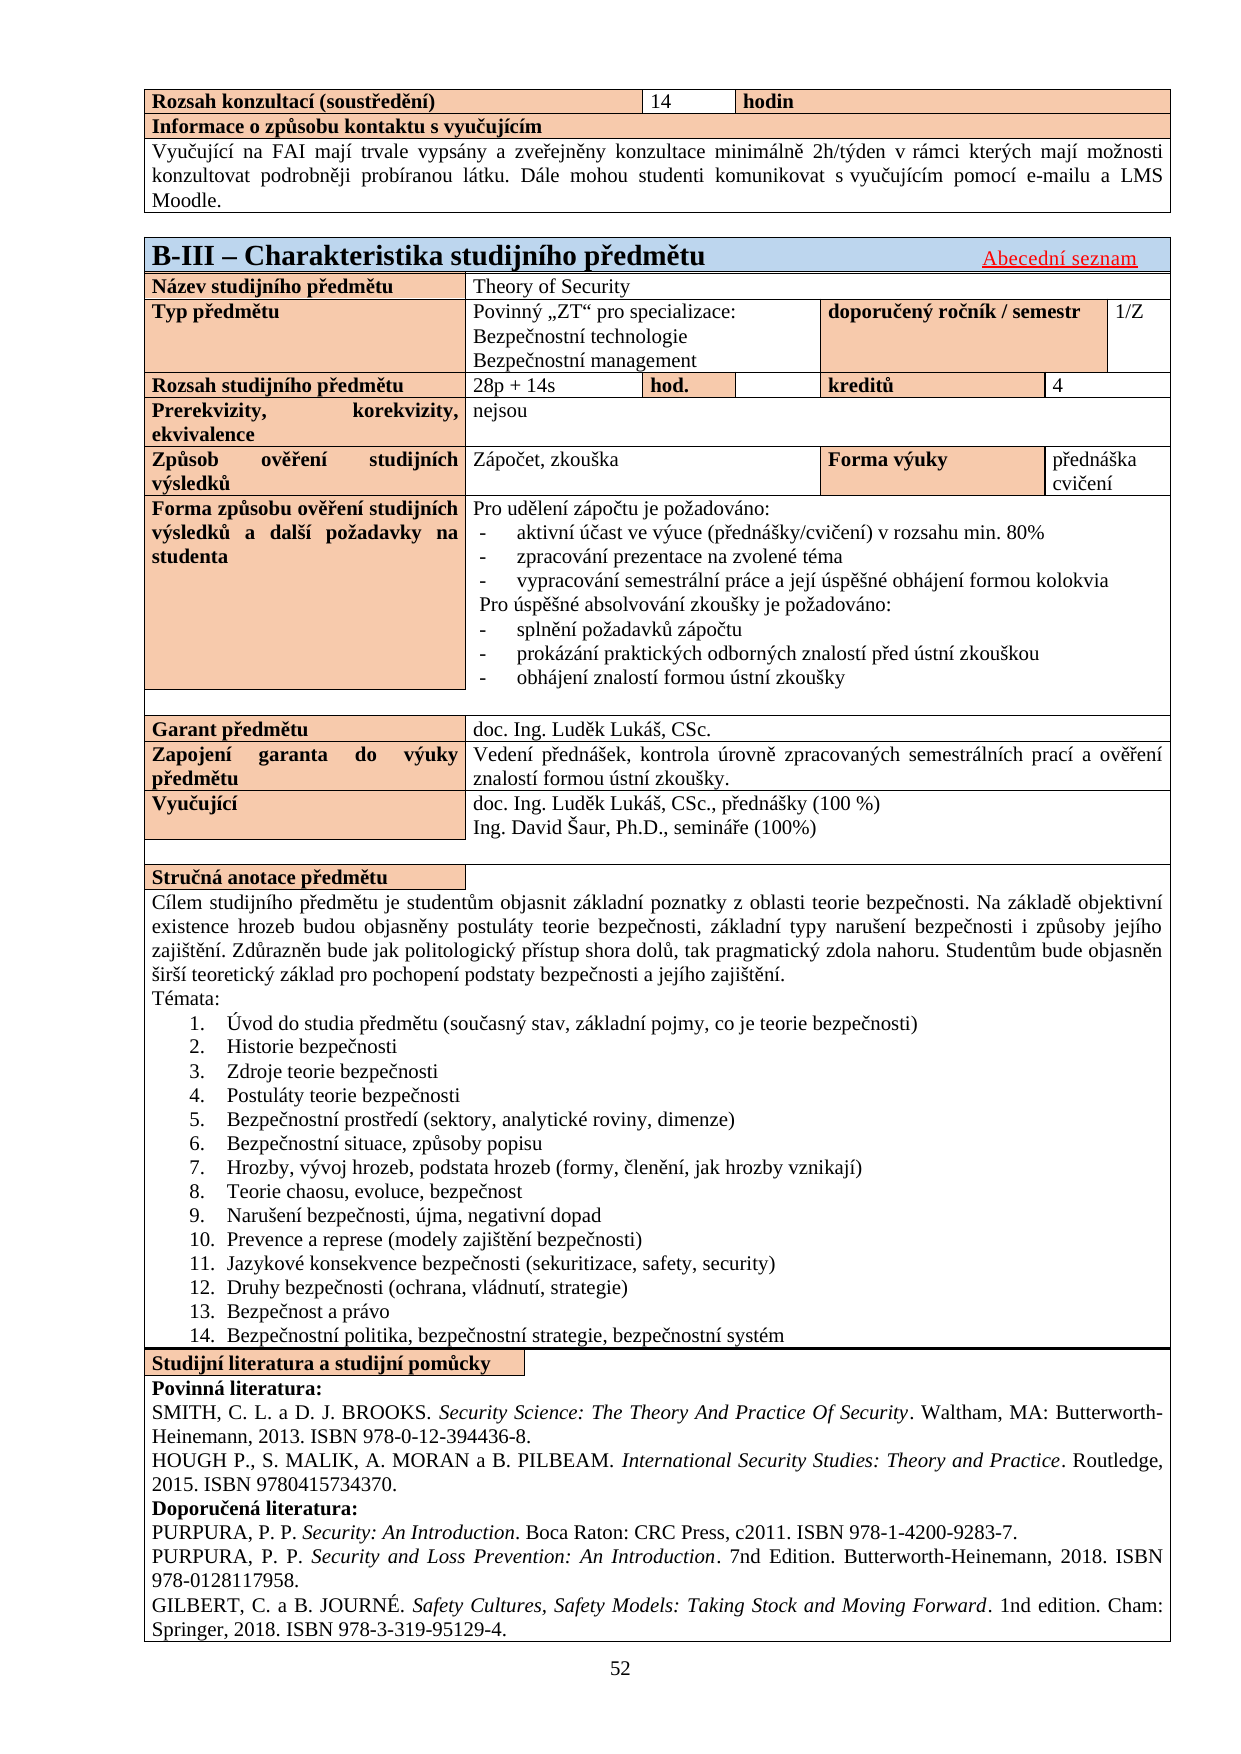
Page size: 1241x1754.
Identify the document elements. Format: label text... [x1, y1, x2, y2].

table_cell [145, 689, 1170, 715]
table_cell Vedení přednášek, kontrola úrovně zpracovaných semestrálních prací a ověření znalostí formou ústní zkoušky. [466, 742, 1170, 790]
table_cell Studijní literatura a studijní pomůcky [145, 1350, 524, 1375]
table_cell Cílem studijního předmětu je studentům objasnit základní poznatky z oblasti teorie bezpečnosti. Na základě objektivní existence hrozeb budou objasněny postuláty teorie bezpečnosti, základní typy narušení bezpečnosti i způsoby jejího zajištění. Zdůrazněn bude jak politologický přístup shora dolů, tak pragmatický zdola nahoru. Studentům bude objasněn širší teoretický základ pro pochopení podstaty bezpečnosti a jejího zajištění. Témata: Úvod do studia předmětu (současný stav, základní pojmy, co je teorie bezpečnosti) Historie bezpečnosti Zdroje teorie bezpečnosti Postuláty teorie bezpečnosti Bezpečnostní prostředí (sektory, analytické roviny, dimenze) Bezpečnostní situace, způsoby popisu Hrozby, vývoj hrozeb, podstata hrozeb (formy, členění, jak hrozby vznikají) Teorie chaosu, evoluce, bezpečnost Narušení bezpečnosti, újma, negativní dopad Prevence a represe (modely zajištění bezpečnosti) Jazykové konsekvence bezpečnosti (sekuritizace, safety, security) Druhy bezpečnosti (ochrana, vládnutí, strategie) Bezpečnost a právo Bezpečnostní politika, bezpečnostní strategie, bezpečnostní systém [145, 889, 1170, 1347]
table_cell doporučený ročník / semestr [821, 300, 1107, 372]
table_cell Forma výuky [821, 447, 1044, 495]
table_cell Povinný „ZT“ pro specializace: Bezpečnostní technologie Bezpečnostní management [466, 300, 820, 372]
table_cell Zapojení garanta do výuky předmětu [145, 742, 465, 790]
table_cell [466, 865, 1170, 889]
table_cell Forma způsobu ověření studijních výsledků a další požadavky na studenta [145, 496, 465, 689]
table_cell Garant předmětu [145, 716, 465, 741]
table_cell hodin [736, 90, 1170, 113]
table_cell 14 [643, 90, 735, 113]
table_cell Prerekvizity, korekvizity, ekvivalence [145, 398, 465, 446]
table_cell 28p + 14s [466, 373, 642, 397]
table_cell [525, 1350, 1170, 1375]
table_cell Rozsah studijního předmětu [145, 373, 465, 397]
table_cell Pro udělení zápočtu je požadováno: aktivní účast ve výuce (přednášky/cvičení) v rozsahu min. 80% zpracování prezentace na zvolené téma vypracování semestrální práce a její úspěšné obhájení formou kolokvia Pro úspěšné absolvování zkoušky je požadováno: splnění požadavků zápočtu prokázání praktických odborných znalostí před ústní zkouškou obhájení znalostí formou ústní zkoušky [466, 496, 1170, 689]
table_cell hod. [643, 373, 735, 397]
table_cell 1/Z [1108, 300, 1170, 372]
table_header B-III – Charakteristika studijního předmětu [145, 238, 1170, 271]
table_cell Název studijního předmětu [145, 274, 465, 298]
table_cell Způsob ověření studijních výsledků [145, 447, 465, 495]
table_cell [145, 839, 1170, 864]
table_cell [736, 373, 820, 397]
table_cell přednáška cvičení [1046, 447, 1170, 495]
table_cell Zápočet, zkouška [466, 447, 820, 495]
table_cell Theory of Security [466, 274, 1170, 298]
table_cell Povinná literatura: SMITH, C. L. a D. J. BROOKS. Security Science: The Theory And Practice Of Security. Waltham, MA: Butterworth-Heinemann, 2013. ISBN 978-0-12-394436-8. HOUGH P., S. MALIK, A. MORAN a B. PILBEAM. International Security Studies: Theory and Practice. Routledge, 2015. ISBN 9780415734370. Doporučená literatura: PURPURA, P. P. Security: An Introduction. Boca Raton: CRC Press, c2011. ISBN 978-1-4200-9283-7. PURPURA, P. P. Security and Loss Prevention: An Introduction. 7nd Edition. Butterworth-Heinemann, 2018. ISBN 978-0128117958. GILBERT, C. a B. JOURNÉ. Safety Cultures, Safety Models: Taking Stock and Moving Forward. 1nd edition. Cham: Springer, 2018. ISBN 978-3-319-95129-4. [145, 1375, 1170, 1641]
table_cell doc. Ing. Luděk Lukáš, CSc., přednášky (100 %) Ing. David Šaur, Ph.D., semináře (100%) [466, 791, 1170, 839]
table_cell Typ předmětu [145, 300, 465, 372]
table_cell Vyučující [145, 791, 465, 839]
table_cell Rozsah konzultací (soustředění) [145, 90, 642, 113]
table_cell kreditů [821, 373, 1044, 397]
table_cell 4 [1046, 373, 1170, 397]
table_cell Stručná anotace předmětu [145, 865, 465, 889]
table_cell doc. Ing. Luděk Lukáš, CSc. [466, 716, 1170, 741]
table_cell nejsou [466, 398, 1170, 446]
table_cell Vyučující na FAI mají trvale vypsány a zveřejněny konzultace minimálně 2h/týden v rámci kterých mají možnosti konzultovat podrobněji probíranou látku. Dále mohou studenti komunikovat s vyučujícím pomocí e-mailu a LMS Moodle. [145, 139, 1170, 212]
table_cell Informace o způsobu kontaktu s vyučujícím [145, 114, 1170, 138]
